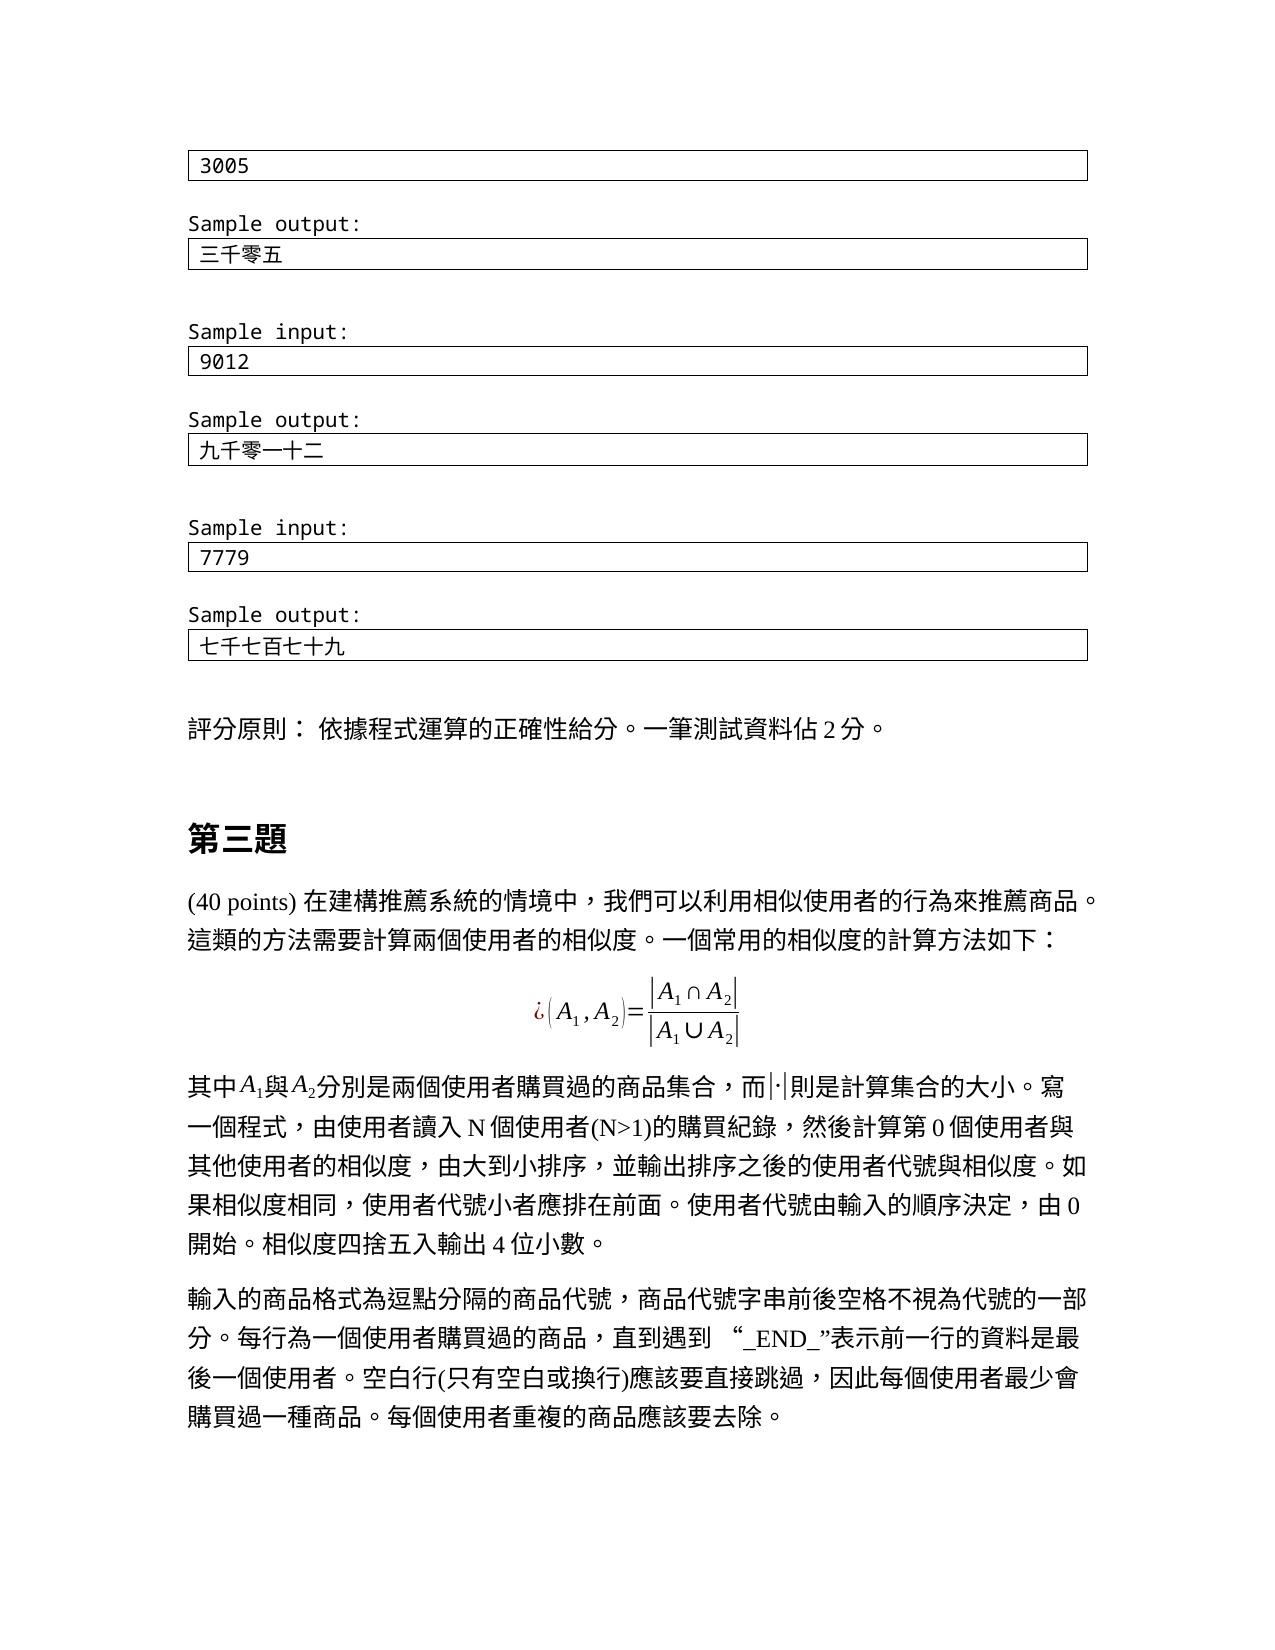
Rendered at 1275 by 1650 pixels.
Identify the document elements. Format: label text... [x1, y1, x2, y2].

text Sample input: [187, 513, 1087, 542]
text 輸入的商品格式為逗點分隔的商品代號，商品代號字串前後空格不視為代號的一部分。每行為一個使用者購買過的商品，直到遇到 “_END_”表示前一行的資料是最後一個使用者。空白行(只有空白或換行)應該要直接跳過，因此每個使用者最少會購買過一種商品。每個使用者重複的商品應該要去除。 [187, 1280, 1087, 1433]
table_header 7779 [189, 543, 1087, 571]
table_header 九千零一十二 [189, 434, 1087, 464]
text Sample input: [187, 317, 1087, 346]
table_header 七千七百七十九 [189, 630, 1087, 660]
text Sample output: [187, 405, 1087, 433]
table_header 3005 [189, 151, 1087, 179]
table_header 三千零五 [189, 239, 1087, 269]
text Sample output: [187, 209, 1087, 237]
text 其中與分別是兩個使用者購買過的商品集合，而則是計算集合的大小。寫一個程式，由使用者讀入N個使用者(N>1)的購買紀錄，然後計算第0個使用者與其他使用者的相似度，由大到小排序，並輸出排序之後的使用者代號與相似度。如果相似度相同，使用者代號小者應排在前面。使用者代號由輸入的順序決定，由0開始。相似度四捨五入輸出4位小數。 [187, 1068, 1087, 1260]
text Sample output: [187, 601, 1087, 629]
text (40 points) 在建構推薦系統的情境中，我們可以利用相似使用者的行為來推薦商品。這類的方法需要計算兩個使用者的相似度。一個常用的相似度的計算方法如下： [187, 881, 1087, 957]
text 評分原則： 依據程式運算的正確性給分。一筆測試資料佔2分。 [187, 709, 1087, 745]
subtitle 第三題 [187, 812, 1087, 861]
table_header 9012 [189, 347, 1087, 375]
